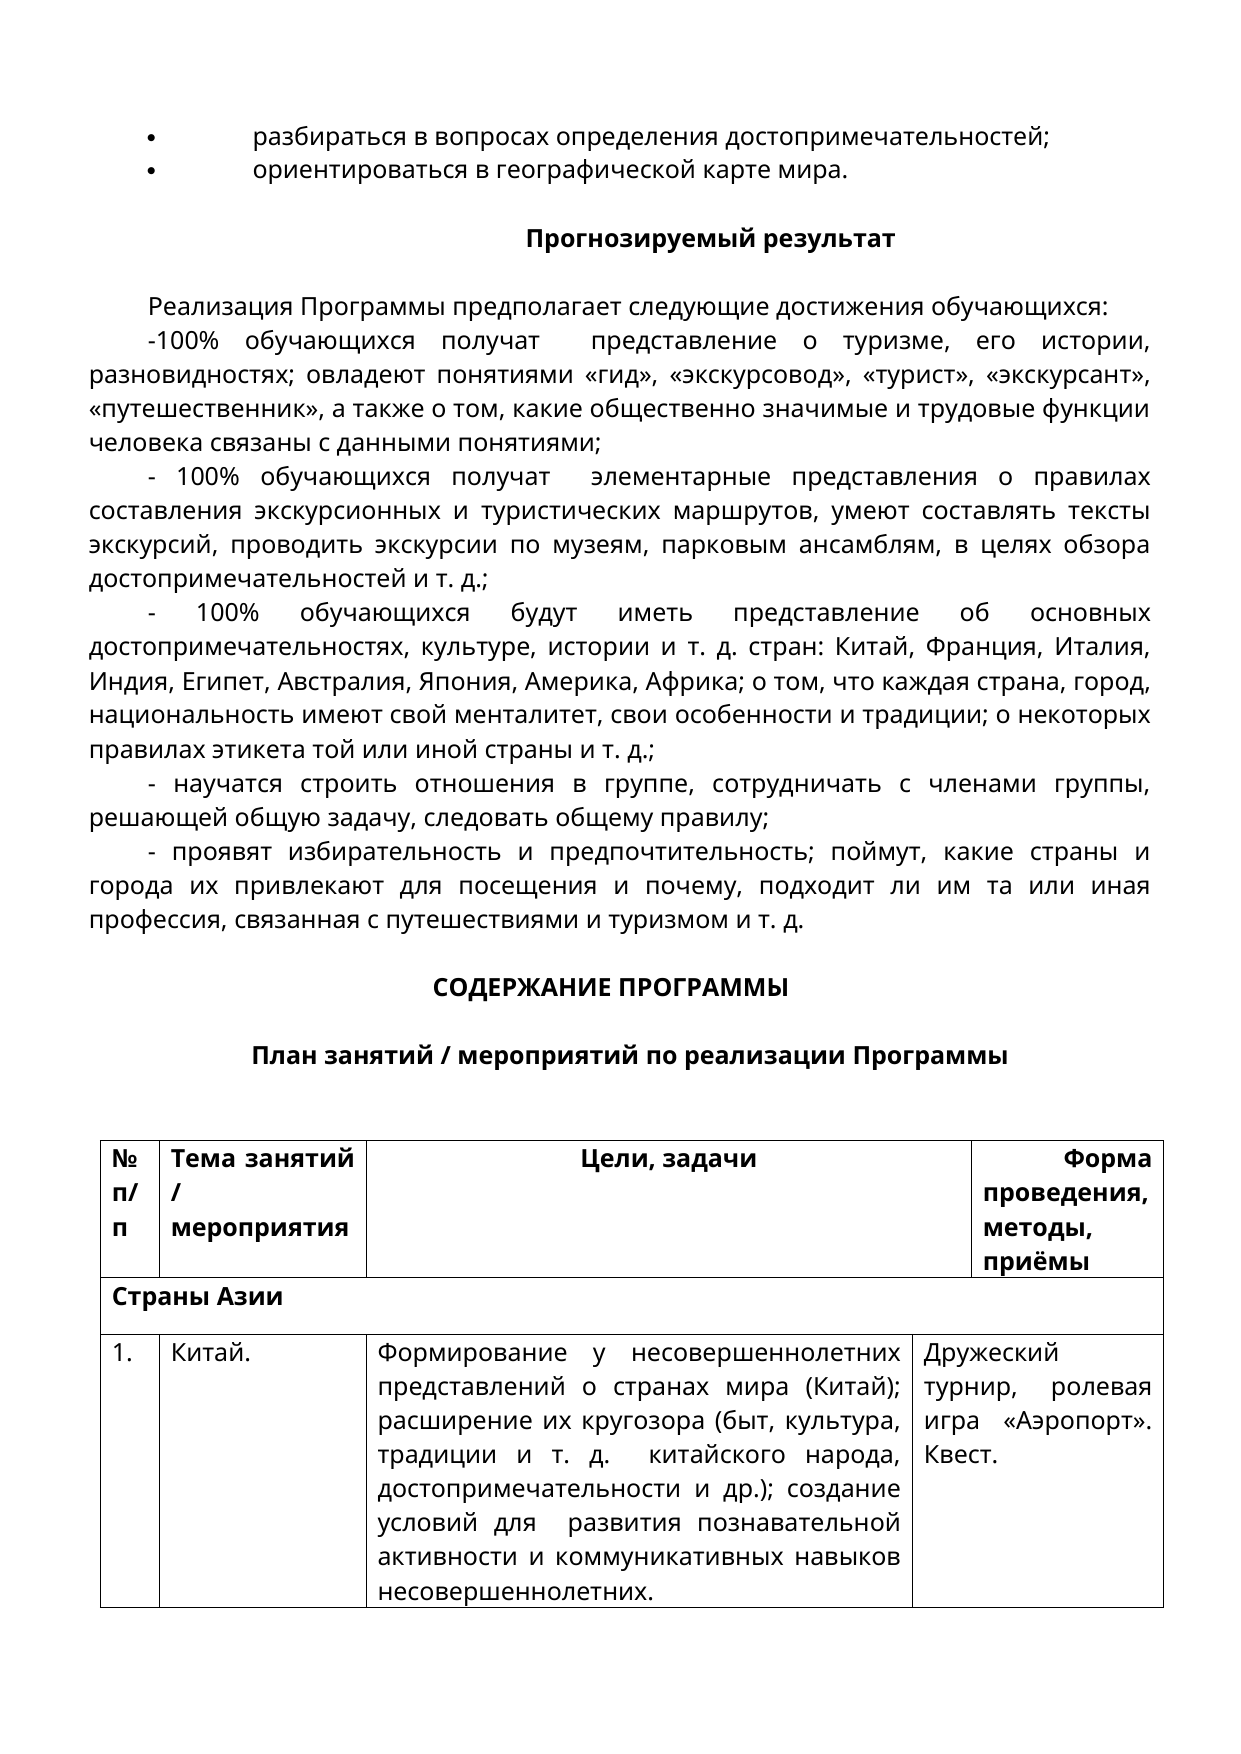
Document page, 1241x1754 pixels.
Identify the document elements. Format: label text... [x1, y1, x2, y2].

text -100% обучающихся получат представление о туризме, его истории, разновидностях; овладеют понятиями «гид», «экскурсовод», «турист», «экскурсант», «путешественник», а также о том, какие общественно значимые и трудовые функции человека связаны с данными понятиями; [88, 322, 1152, 459]
list План занятий / мероприятий по реализации Программы [251, 1038, 1152, 1072]
text - проявят избирательность и предпочтительность; поймут, какие страны и города их привлекают для посещения и почему, подходит ли им та или иная профессия, связанная с путешествиями и туризмом и т. д. [88, 833, 1152, 936]
text Реализация Программы предполагает следующие достижения обучающихся: [88, 288, 1152, 322]
table_cell Дружеский турнир, ролевая игра «Аэропорт». Квест. [913, 1335, 1163, 1607]
text - 100% обучающихся будут иметь представление об основных достопримечательностях, культуре, истории и т. д. стран: Китай, Франция, Италия, Индия, Египет, Австралия, Япония, Америка, Африка; о том, что каждая страна, город, национальность имеют свой менталитет, свои особенности и традиции; о некоторых правилах этикета той или иной страны и т. д.; [88, 595, 1152, 765]
table_cell Страны Азии [101, 1278, 1163, 1334]
text - 100% обучающихся получат элементарные представления о правилах составления экскурсионных и туристических маршрутов, умеют составлять тексты экскурсий, проводить экскурсии по музеям, парковым ансамблям, в целях обзора достопримечательностей и т. д.; [88, 459, 1152, 595]
list разбираться в вопросах определения достопримечательностей; [88, 118, 1152, 152]
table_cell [367, 1335, 912, 1607]
table_header Тема занятий / мероприятия [160, 1141, 366, 1277]
list ориентироваться в географической карте мира. [88, 152, 1152, 186]
table_cell [101, 1335, 159, 1607]
text - научатся строить отношения в группе, сотрудничать с членами группы, решающей общую задачу, следовать общему правилу; [88, 765, 1152, 833]
table_header № п/п [101, 1141, 159, 1277]
table_cell Китай. [160, 1335, 366, 1607]
list Прогнозируемый результат [311, 220, 1152, 254]
text СОДЕРЖАНИЕ ПРОГРАММЫ [177, 970, 1152, 1004]
table_header Форма проведения, методы, приёмы [972, 1141, 1163, 1277]
table_header Цели, задачи [367, 1141, 971, 1277]
